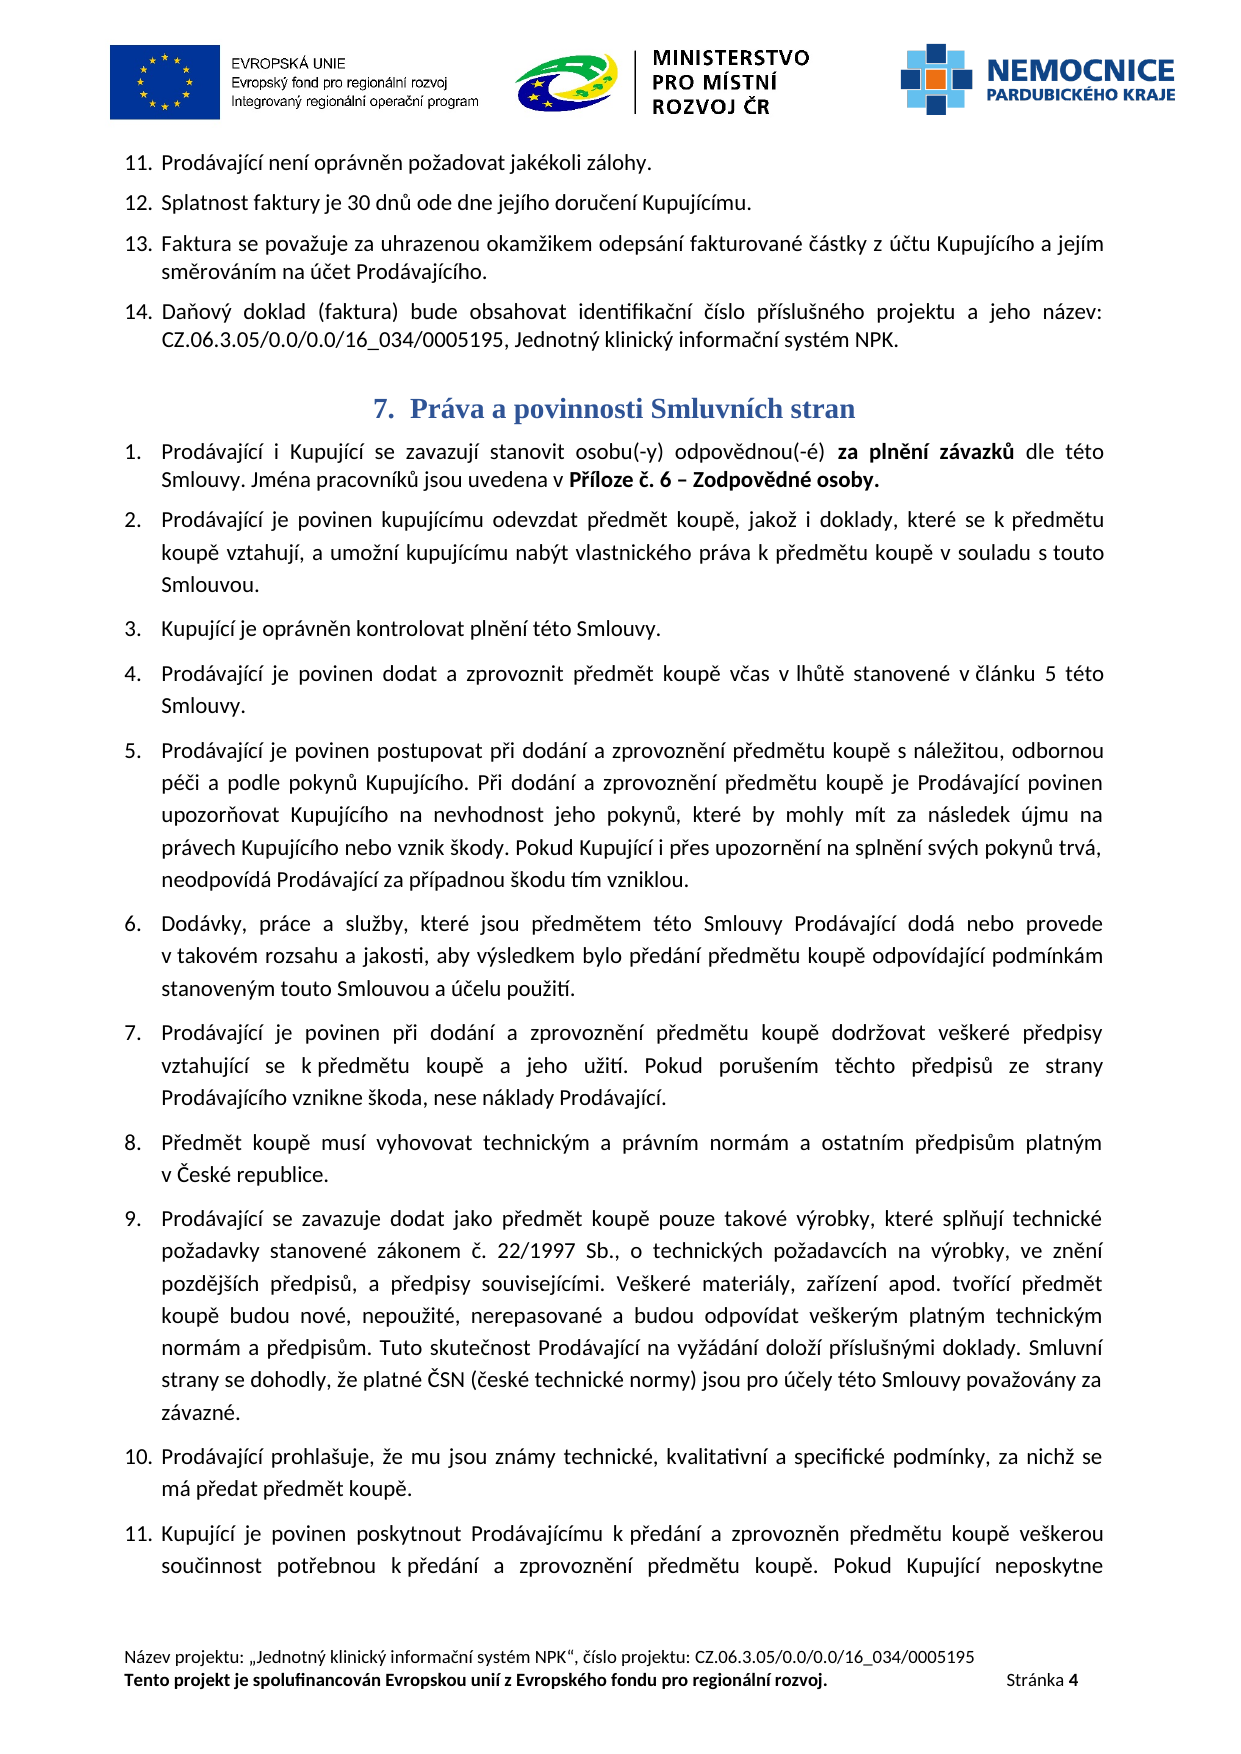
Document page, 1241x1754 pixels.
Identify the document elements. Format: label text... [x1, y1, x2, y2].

list Prodávající je povinen dodat a zprovoznit předmět koupě včas v lhůtě stanovené v článku 5 této Smlouvy. [124, 659, 1104, 719]
subtitle Práva a povinnosti Smluvních stran [124, 391, 1104, 424]
list Dodávky, práce a služby, které jsou předmětem této Smlouvy Prodávající dodá nebo provede v takovém rozsahu a jakosti, aby výsledkem bylo předání předmětu koupě odpovídající podmínkám stanoveným touto Smlouvou a účelu použití. [124, 909, 1104, 1002]
list Předmět koupě musí vyhovovat technickým a právním normám a ostatním předpisům platným v České republice. [124, 1128, 1104, 1188]
list Prodávající prohlašuje, že mu jsou známy technické, kvalitativní a specifické podmínky, za nichž se má předat předmět koupě. [124, 1442, 1104, 1502]
list Splatnost faktury je 30 dnů ode dne jejího doručení Kupujícímu. [124, 188, 1104, 216]
list Prodávající je povinen při dodání a zprovoznění předmětu koupě dodržovat veškeré předpisy vztahující se k předmětu koupě a jeho užití. Pokud porušením těchto předpisů ze strany Prodávajícího vznikne škoda, nese náklady Prodávající. [124, 1018, 1104, 1111]
picture [85, 20, 833, 144]
list Kupující je oprávněn kontrolovat plnění této Smlouvy. [124, 614, 1104, 642]
list Daňový doklad (faktura) bude obsahovat identifikační číslo příslušného projektu a jeho název: CZ.06.3.05/0.0/0.0/16_034/0005195, Jednotný klinický informační systém NPK. [124, 297, 1104, 353]
list Faktura se považuje za uhrazenou okamžikem odepsání fakturované částky z účtu Kupujícího a jejím směrováním na účet Prodávajícího. [124, 229, 1104, 285]
list Prodávající je povinen postupovat při dodání a zprovoznění předmětu koupě s náležitou, odbornou péči a podle pokynů Kupujícího. Při dodání a zprovoznění předmětu koupě je Prodávající povinen upozorňovat Kupujícího na nevhodnost jeho pokynů, které by mohly mít za následek újmu na právech Kupujícího nebo vznik škody. Pokud Kupující i přes upozornění na splnění svých pokynů trvá, neodpovídá Prodávající za případnou škodu tím vzniklou. [124, 736, 1104, 893]
list Prodávající je povinen kupujícímu odevzdat předmět koupě, jakož i doklady, které se k předmětu koupě vztahují, a umožní kupujícímu nabýt vlastnického práva k předmětu koupě v souladu s touto Smlouvou. [124, 505, 1104, 598]
list Prodávající se zavazuje dodat jako předmět koupě pouze takové výrobky, které splňují technické požadavky stanovené zákonem č. 22/1997 Sb., o technických požadavcích na výrobky, ve znění pozdějších předpisů, a předpisy souvisejícími. Veškeré materiály, zařízení apod. tvořící předmět koupě budou nové, nepoužité, nerepasované a budou odpovídat veškerým platným technickým normám a předpisům. Tuto skutečnost Prodávající na vyžádání doloží příslušnými doklady. Smluvní strany se dohodly, že platné ČSN (české technické normy) jsou pro účely této Smlouvy považovány za závazné. [124, 1204, 1104, 1426]
list Prodávající i Kupující se zavazují stanovit osobu(-y) odpovědnou(-é) za plnění závazků dle této Smlouvy. Jména pracovníků jsou uvedena v Příloze č. 6 – Zodpovědné osoby. [124, 437, 1104, 493]
picture [899, 42, 1175, 116]
list Prodávající není oprávněn požadovat jakékoli zálohy. [124, 148, 1104, 176]
